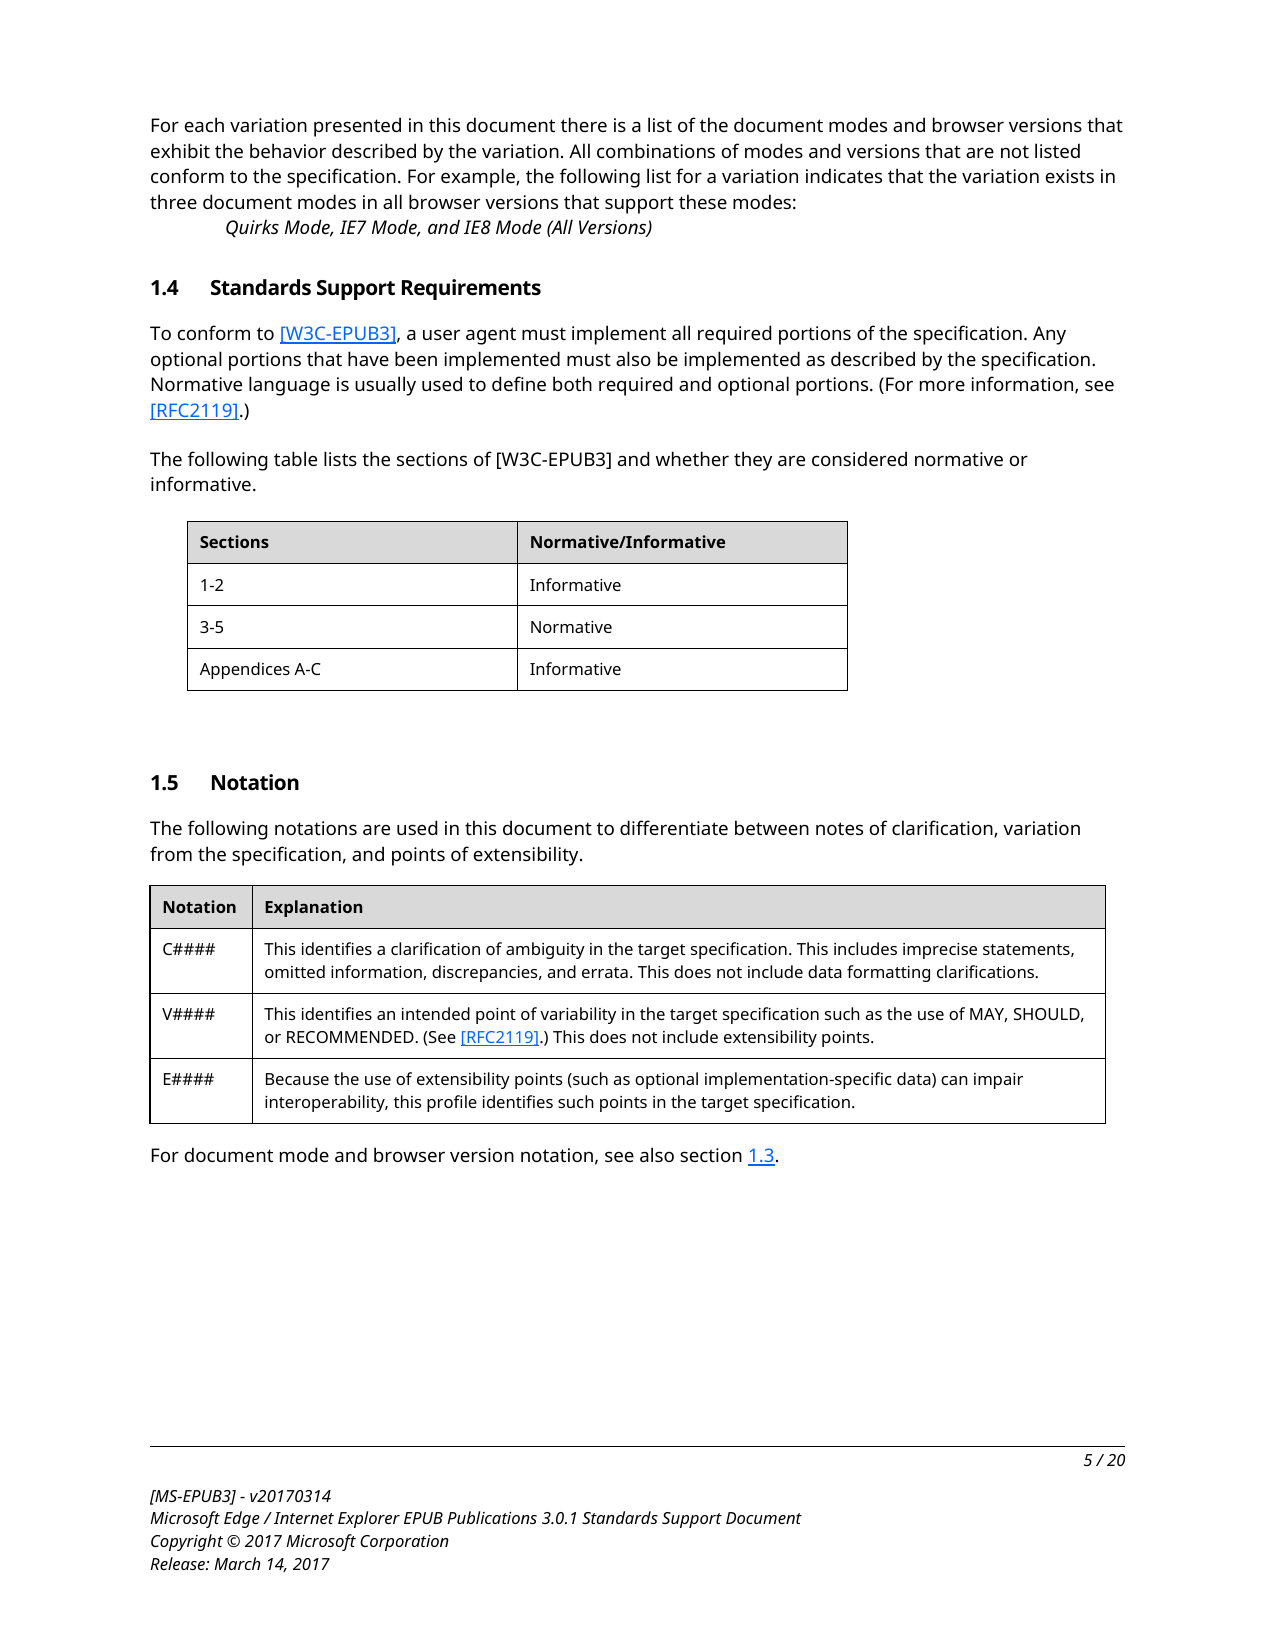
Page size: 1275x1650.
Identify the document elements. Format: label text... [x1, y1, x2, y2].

table_cell Informative [518, 649, 847, 690]
table_cell C#### [151, 929, 252, 993]
table_cell 3-5 [188, 606, 517, 647]
text To conform to [W3C-EPUB3], a user agent must implement all required portions of the specification. Any optional portions that have been implemented must also be implemented as described by the specification. Normative language is usually used to define both required and optional portions. (For more information, see [RFC2119].) [150, 321, 1125, 423]
table_cell 1-2 [188, 564, 517, 605]
text The following table lists the sections of [W3C-EPUB3] and whether they are considered normative or informative. [150, 446, 1125, 497]
text Quirks Mode, IE7 Mode, and IE8 Mode (All Versions) [150, 214, 1125, 240]
subtitle Standards Support Requirements [150, 273, 1125, 302]
text For document mode and browser version notation, see also section 1.3. [150, 1142, 1125, 1168]
table_cell This identifies a clarification of ambiguity in the target specification. This includes imprecise statements, omitted information, discrepancies, and errata. This does not include data formatting clarifications. [253, 929, 1105, 993]
table_cell Because the use of extensibility points (such as optional implementation-specific data) can impair interoperability, this profile identifies such points in the target specification. [253, 1059, 1105, 1123]
table_header Normative/Informative [518, 522, 847, 563]
table_cell Appendices A-C [188, 649, 517, 690]
table_cell This identifies an intended point of variability in the target specification such as the use of MAY, SHOULD, or RECOMMENDED. (See [RFC2119].) This does not include extensibility points. [253, 994, 1105, 1058]
table_header Sections [188, 522, 517, 563]
subtitle Notation [150, 768, 1125, 797]
table_cell E#### [151, 1059, 252, 1123]
table_header Notation [151, 886, 252, 928]
table_cell Normative [518, 606, 847, 647]
table_cell V#### [151, 994, 252, 1058]
text The following notations are used in this document to differentiate between notes of clarification, variation from the specification, and points of extensibility. [150, 816, 1125, 867]
table_cell Informative [518, 564, 847, 605]
text For each variation presented in this document there is a list of the document modes and browser versions that exhibit the behavior described by the variation. All combinations of modes and versions that are not listed conform to the specification. For example, the following list for a variation indicates that the variation exists in three document modes in all browser versions that support these modes: [150, 112, 1125, 214]
table_header Explanation [253, 886, 1105, 928]
